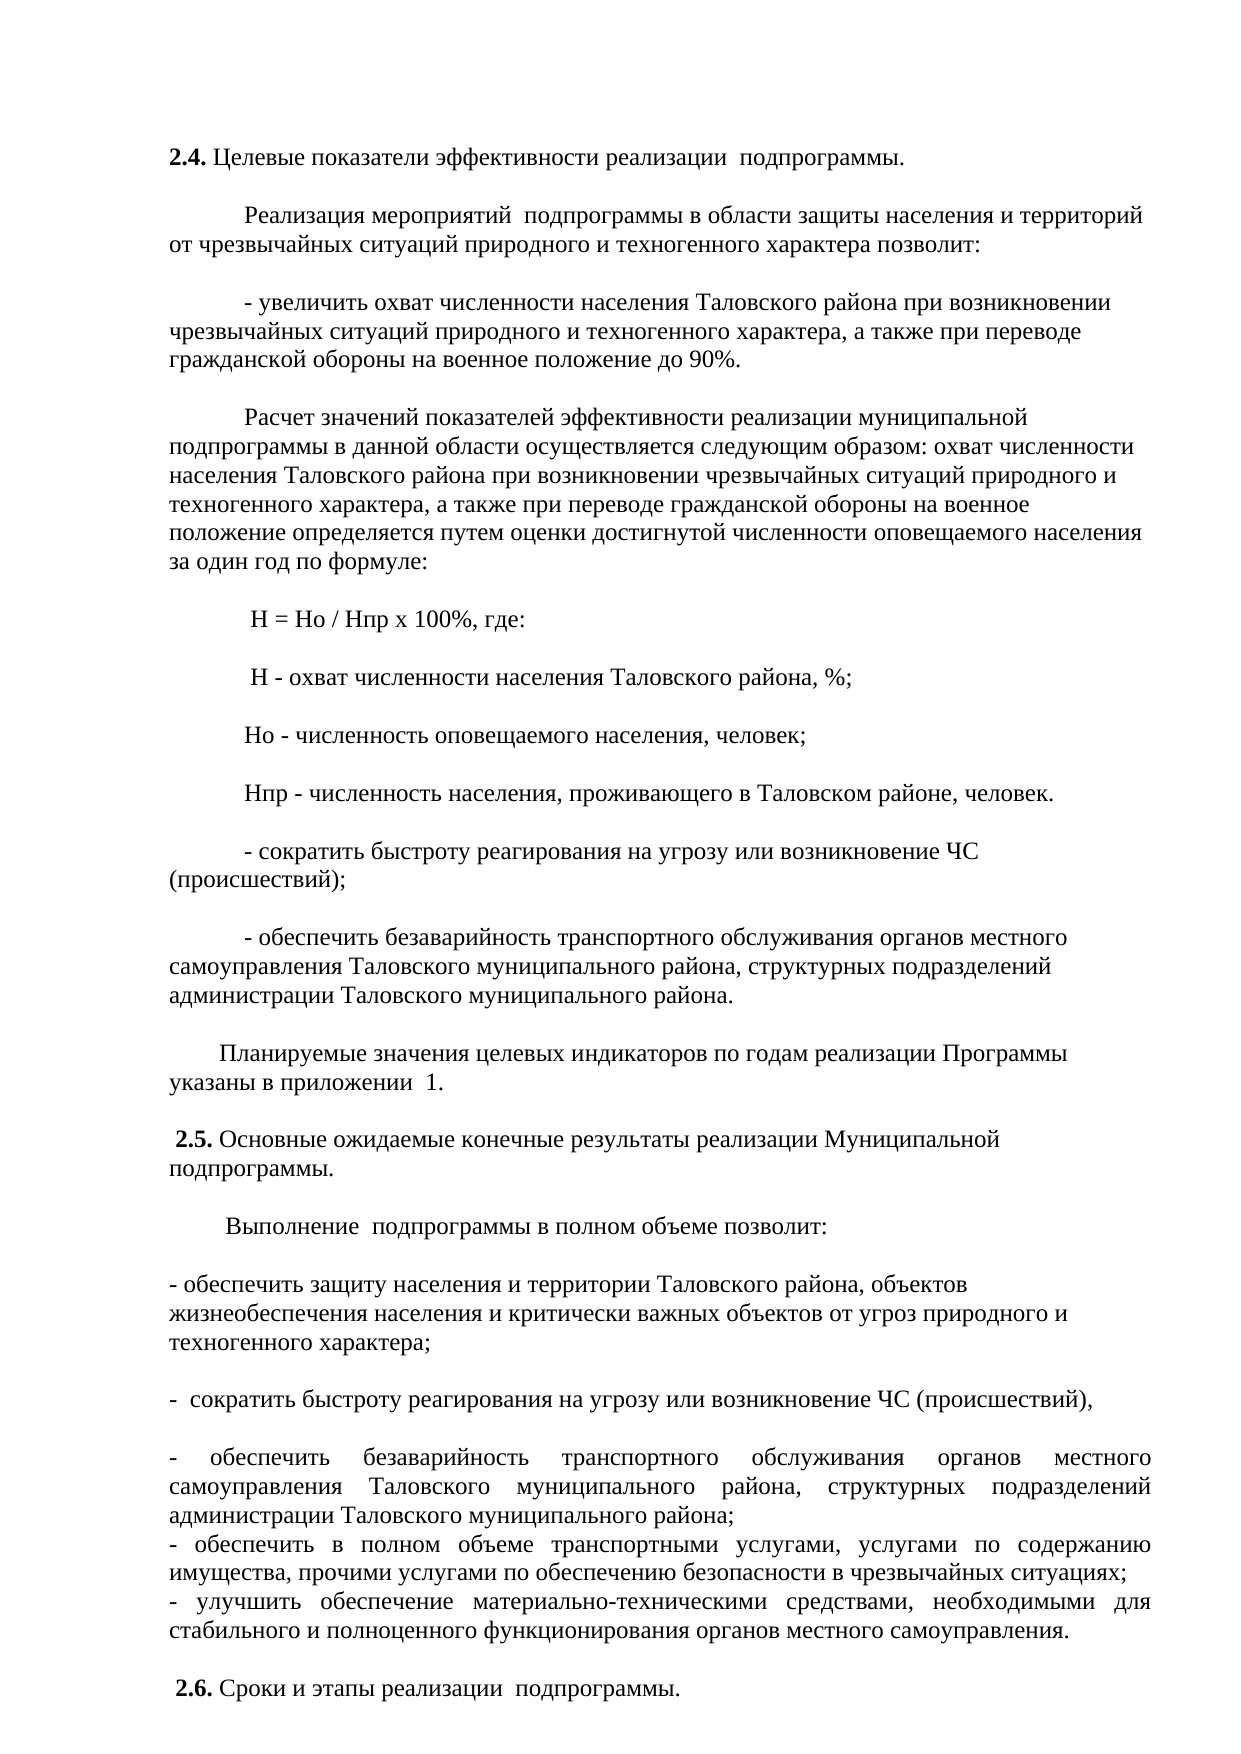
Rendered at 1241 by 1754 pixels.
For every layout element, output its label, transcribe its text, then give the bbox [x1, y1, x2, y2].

text Н = Но / Нпр x 100%, где: [169, 604, 1152, 633]
text Расчет значений показателей эффективности реализации муниципальной подпрограммы в данной области осуществляется следующим образом: охват численности населения Таловского района при возникновении чрезвычайных ситуаций природного и техногенного характера, а также при переводе гражданской обороны на военное положение определяется путем оценки достигнутой численности оповещаемого населения за один год по формуле: [169, 402, 1152, 575]
text Нпр - численность населения, проживающего в Таловском районе, человек. [169, 778, 1152, 807]
text Н - охват численности населения Таловского района, %; [169, 662, 1152, 691]
text Планируемые значения целевых индикаторов по годам реализации Программы указаны в приложении 1. [169, 1038, 1152, 1095]
text - сократить быстроту реагирования на угрозу или возникновение ЧС (происшествий); [169, 836, 1152, 893]
text - обеспечить в полном объеме транспортными услугами, услугами по содержанию имущества, прочими услугами по обеспечению безопасности в чрезвычайных ситуациях; [169, 1529, 1152, 1586]
text Но - численность оповещаемого населения, человек; [169, 720, 1152, 749]
text - обеспечить безаварийность транспортного обслуживания органов местного самоуправления Таловского муниципального района, структурных подразделений администрации Таловского муниципального района; [169, 1442, 1152, 1529]
text - увеличить охват численности населения Таловского района при возникновении чрезвычайных ситуаций природного и техногенного характера, а также при переводе гражданской обороны на военное положение до 90%. [169, 287, 1152, 373]
text - обеспечить безаварийность транспортного обслуживания органов местного самоуправления Таловского муниципального района, структурных подразделений администрации Таловского муниципального района. [169, 922, 1152, 1009]
text - улучшить обеспечение материально-техническими средствами, необходимыми для стабильного и полноценного функционирования органов местного самоуправления. [169, 1586, 1152, 1644]
text 2.5. Основные ожидаемые конечные результаты реализации Муниципальной подпрограммы. [169, 1124, 1152, 1182]
text Реализация мероприятий подпрограммы в области защиты населения и территорий от чрезвычайных ситуаций природного и техногенного характера позволит: [169, 200, 1152, 258]
text 2.6. Сроки и этапы реализации подпрограммы. [169, 1673, 1152, 1702]
text - обеспечить защиту населения и территории Таловского района, объектов жизнеобеспечения населения и критически важных объектов от угроз природного и техногенного характера; [169, 1269, 1152, 1355]
text Выполнение подпрограммы в полном объеме позволит: [169, 1211, 1152, 1240]
text - сократить быстроту реагирования на угрозу или возникновение ЧС (происшествий), [169, 1384, 1152, 1413]
text 2.4. Целевые показатели эффективности реализации подпрограммы. [169, 142, 1152, 171]
